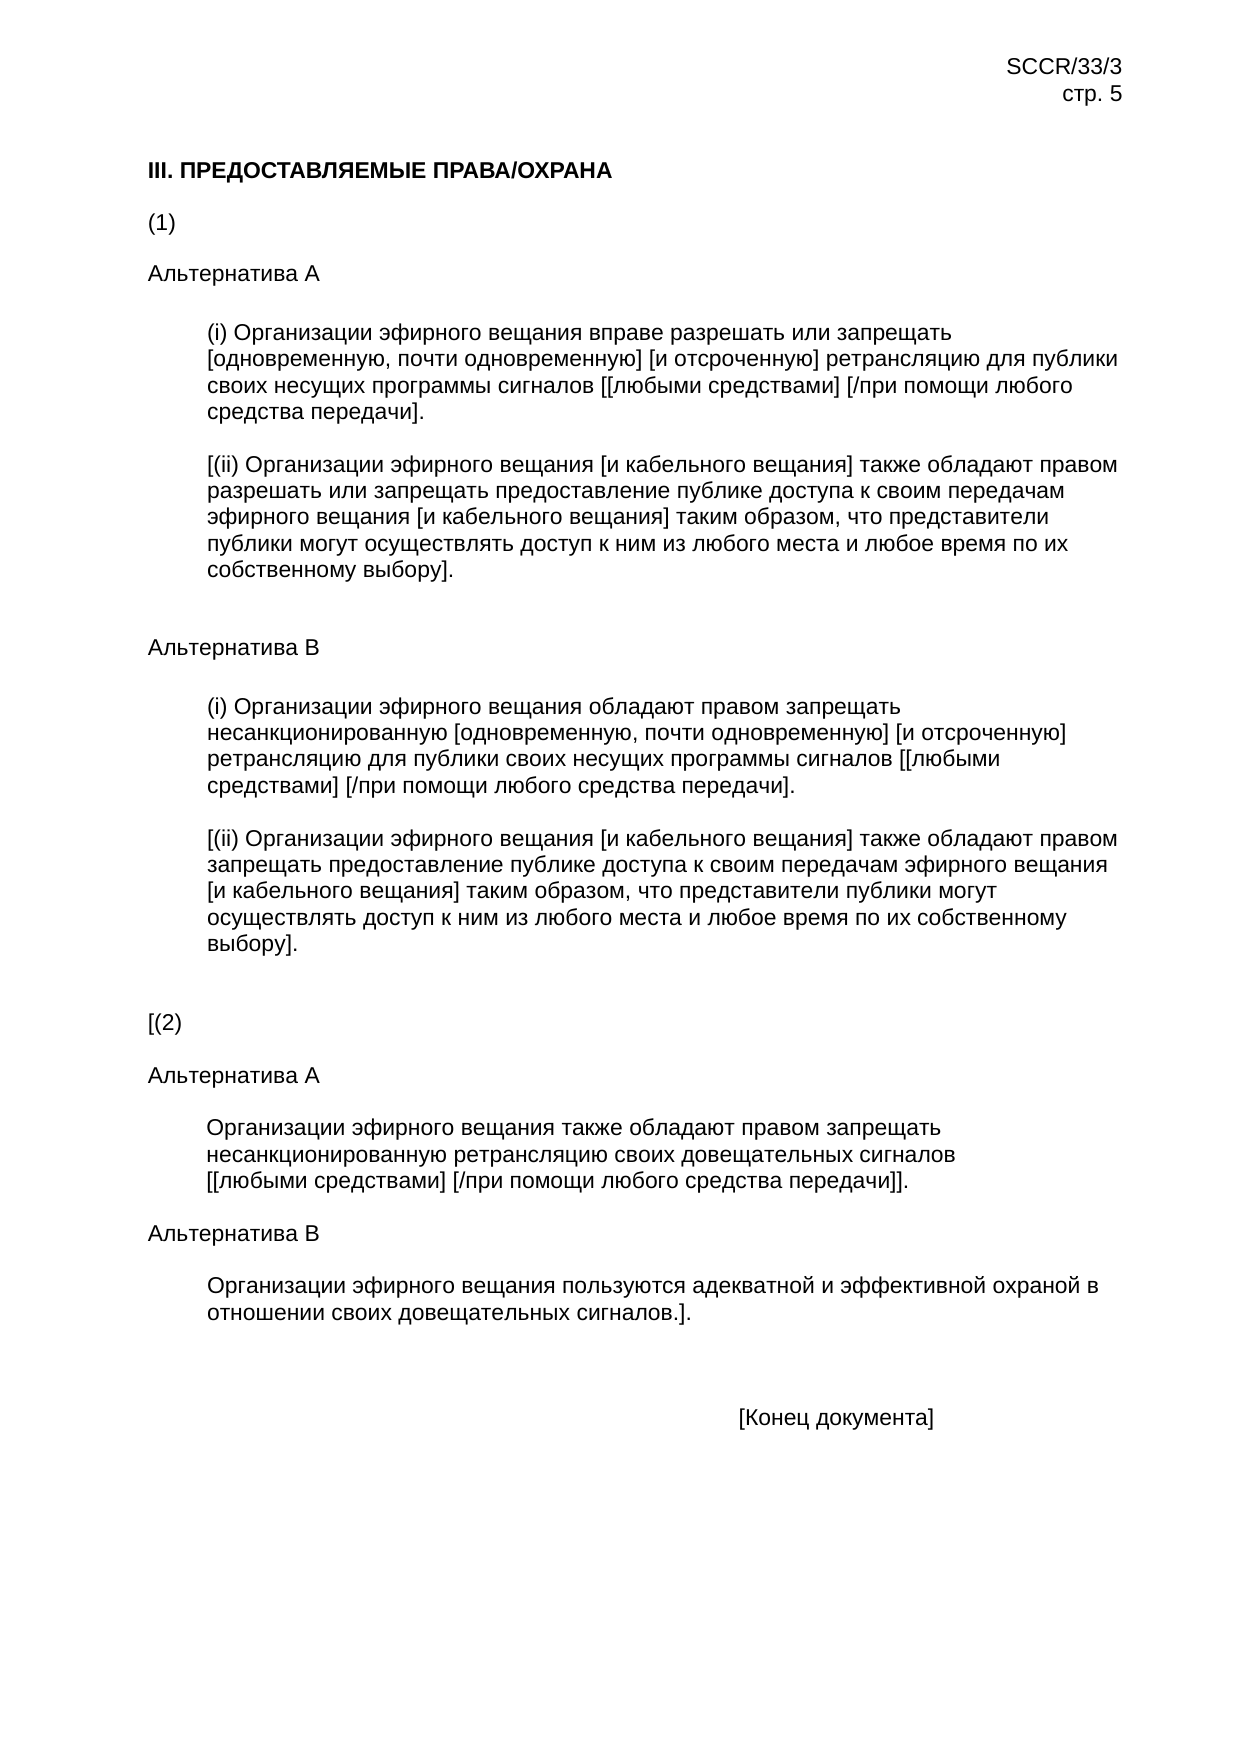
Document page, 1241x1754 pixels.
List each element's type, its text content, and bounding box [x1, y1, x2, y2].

subtitle (1) [148, 208, 1122, 235]
subtitle Альтернатива A [148, 260, 1122, 286]
text [(2) [148, 1009, 1122, 1035]
subtitle Альтернатива B [148, 634, 1122, 660]
text Организации эфирного вещания также обладают правом запрещать несанкционированную ретрансляцию своих довещательных сигналов [206, 1114, 1122, 1167]
text [(ii) Организации эфирного вещания [и кабельного вещания] также обладают правом разрешать или запрещать предоставление публике доступа к своим передачам эфирного вещания [и кабельного вещания] таким образом, что представители публики могут осуществлять доступ к ним из любого места и любое время по их собственному выбору]. [207, 451, 1122, 582]
text (i) Организации эфирного вещания обладают правом запрещать несанкционированную [одновременную, почти одновременную] [и отсроченную] ретрансляцию для публики своих несущих программы сигналов [[любыми средствами] [/при помощи любого средства передачи]. [207, 693, 1122, 798]
text Альтернатива A [148, 1062, 1122, 1088]
text [Конец документа] [679, 1404, 1122, 1431]
text (i) Организации эфирного вещания вправе разрешать или запрещать [одновременную, почти одновременную] [и отсроченную] ретрансляцию для публики своих несущих программы сигналов [[любыми средствами] [/при помощи любого средства передачи]. [207, 319, 1122, 424]
text Организации эфирного вещания пользуются адекватной и эффективной охраной в отношении своих довещательных сигналов.]. [207, 1272, 1122, 1325]
text [[любыми средствами] [/при помощи любого средства передачи]]. [206, 1167, 1122, 1193]
subtitle iii. предоставляемые права/охрана [148, 157, 1122, 183]
text [(ii) Организации эфирного вещания [и кабельного вещания] также обладают правом запрещать предоставление публике доступа к своим передачам эфирного вещания [и кабельного вещания] таким образом, что представители публики могут осуществлять доступ к ним из любого места и любое время по их собственному выбору]. [207, 824, 1122, 956]
text Альтернатива B [148, 1220, 1122, 1246]
